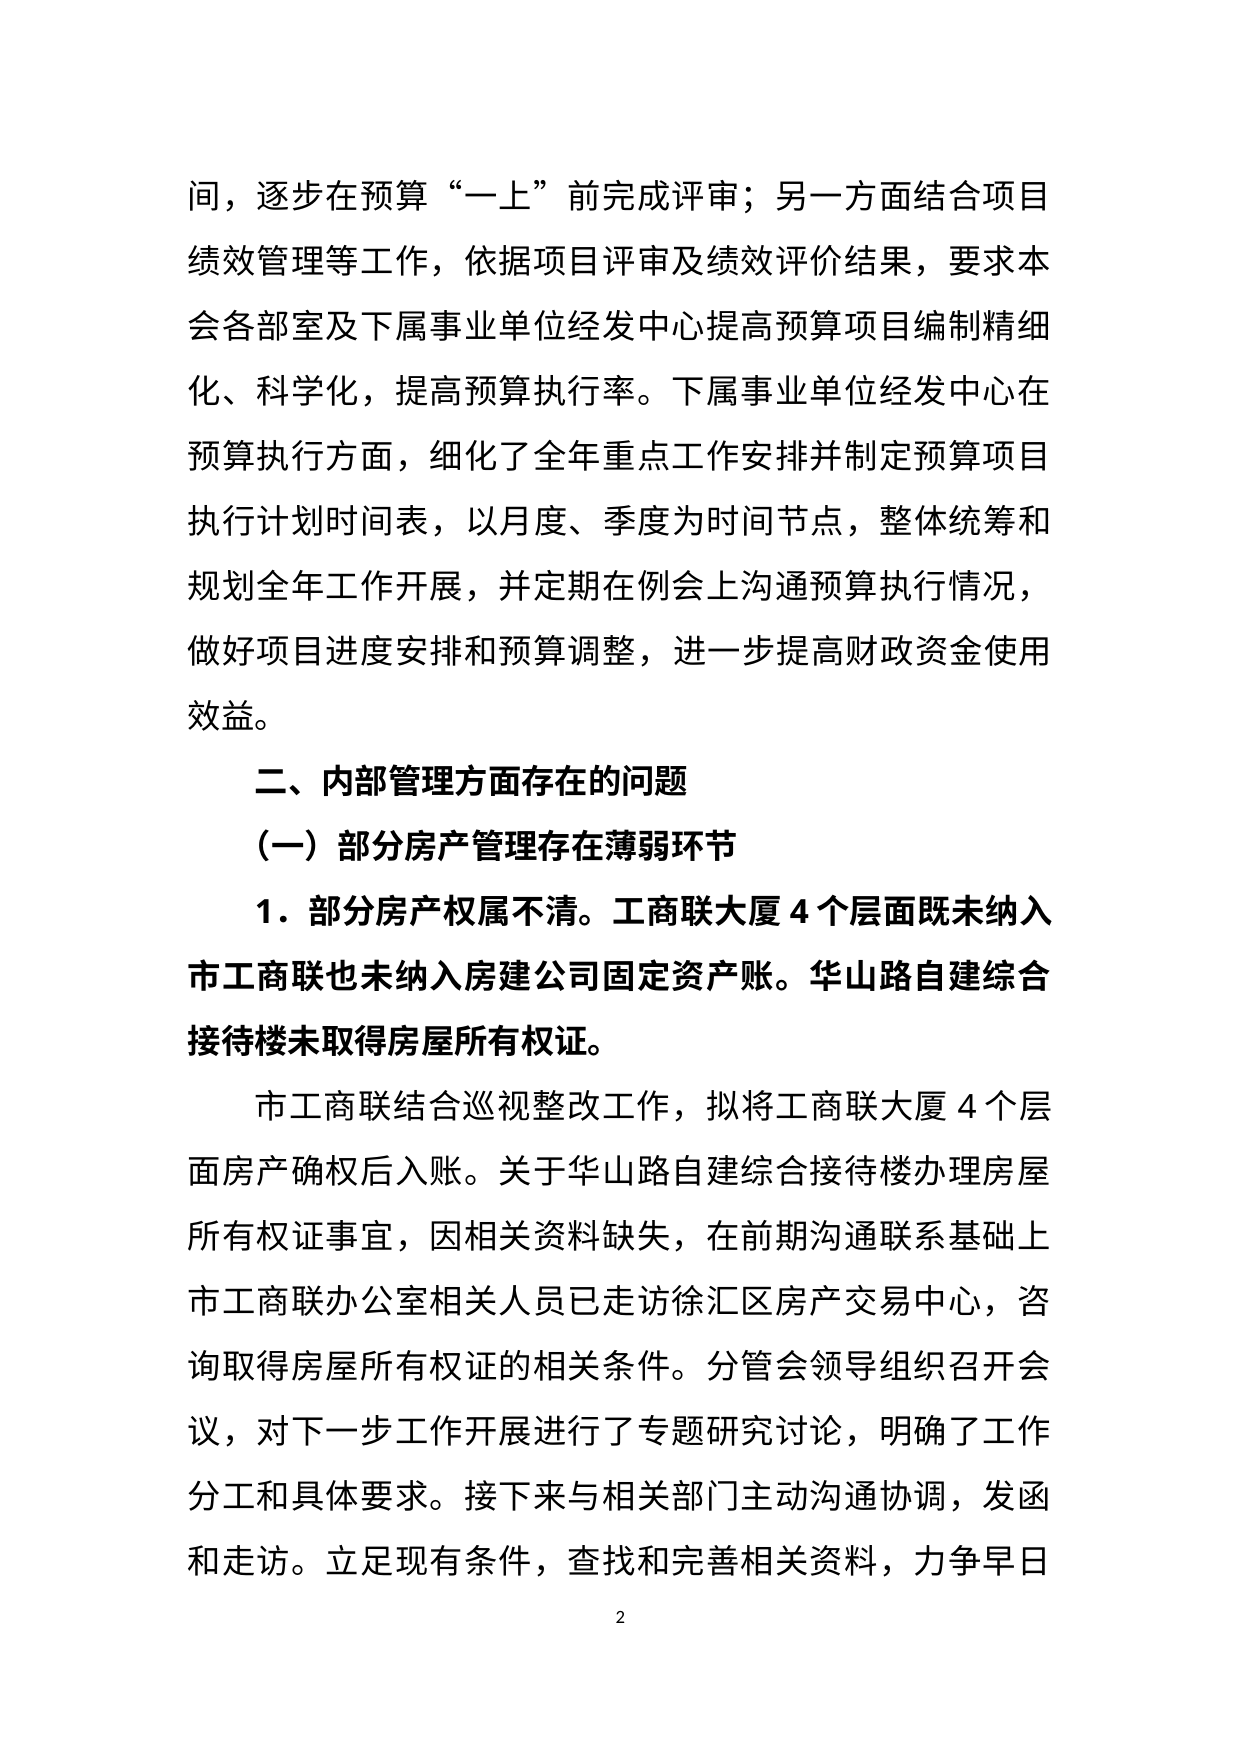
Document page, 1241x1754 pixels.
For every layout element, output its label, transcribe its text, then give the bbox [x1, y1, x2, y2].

text （一）部分房产管理存在薄弱环节 [187, 812, 1053, 877]
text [187, 1072, 1053, 1592]
text 二、内部管理方面存在的问题 [187, 747, 1053, 812]
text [187, 162, 1053, 747]
text 1．部分房产权属不清。工商联大厦4个层面既未纳入市工商联也未纳入房建公司固定资产账。华山路自建综合接待楼未取得房屋所有权证。 [187, 877, 1053, 1072]
